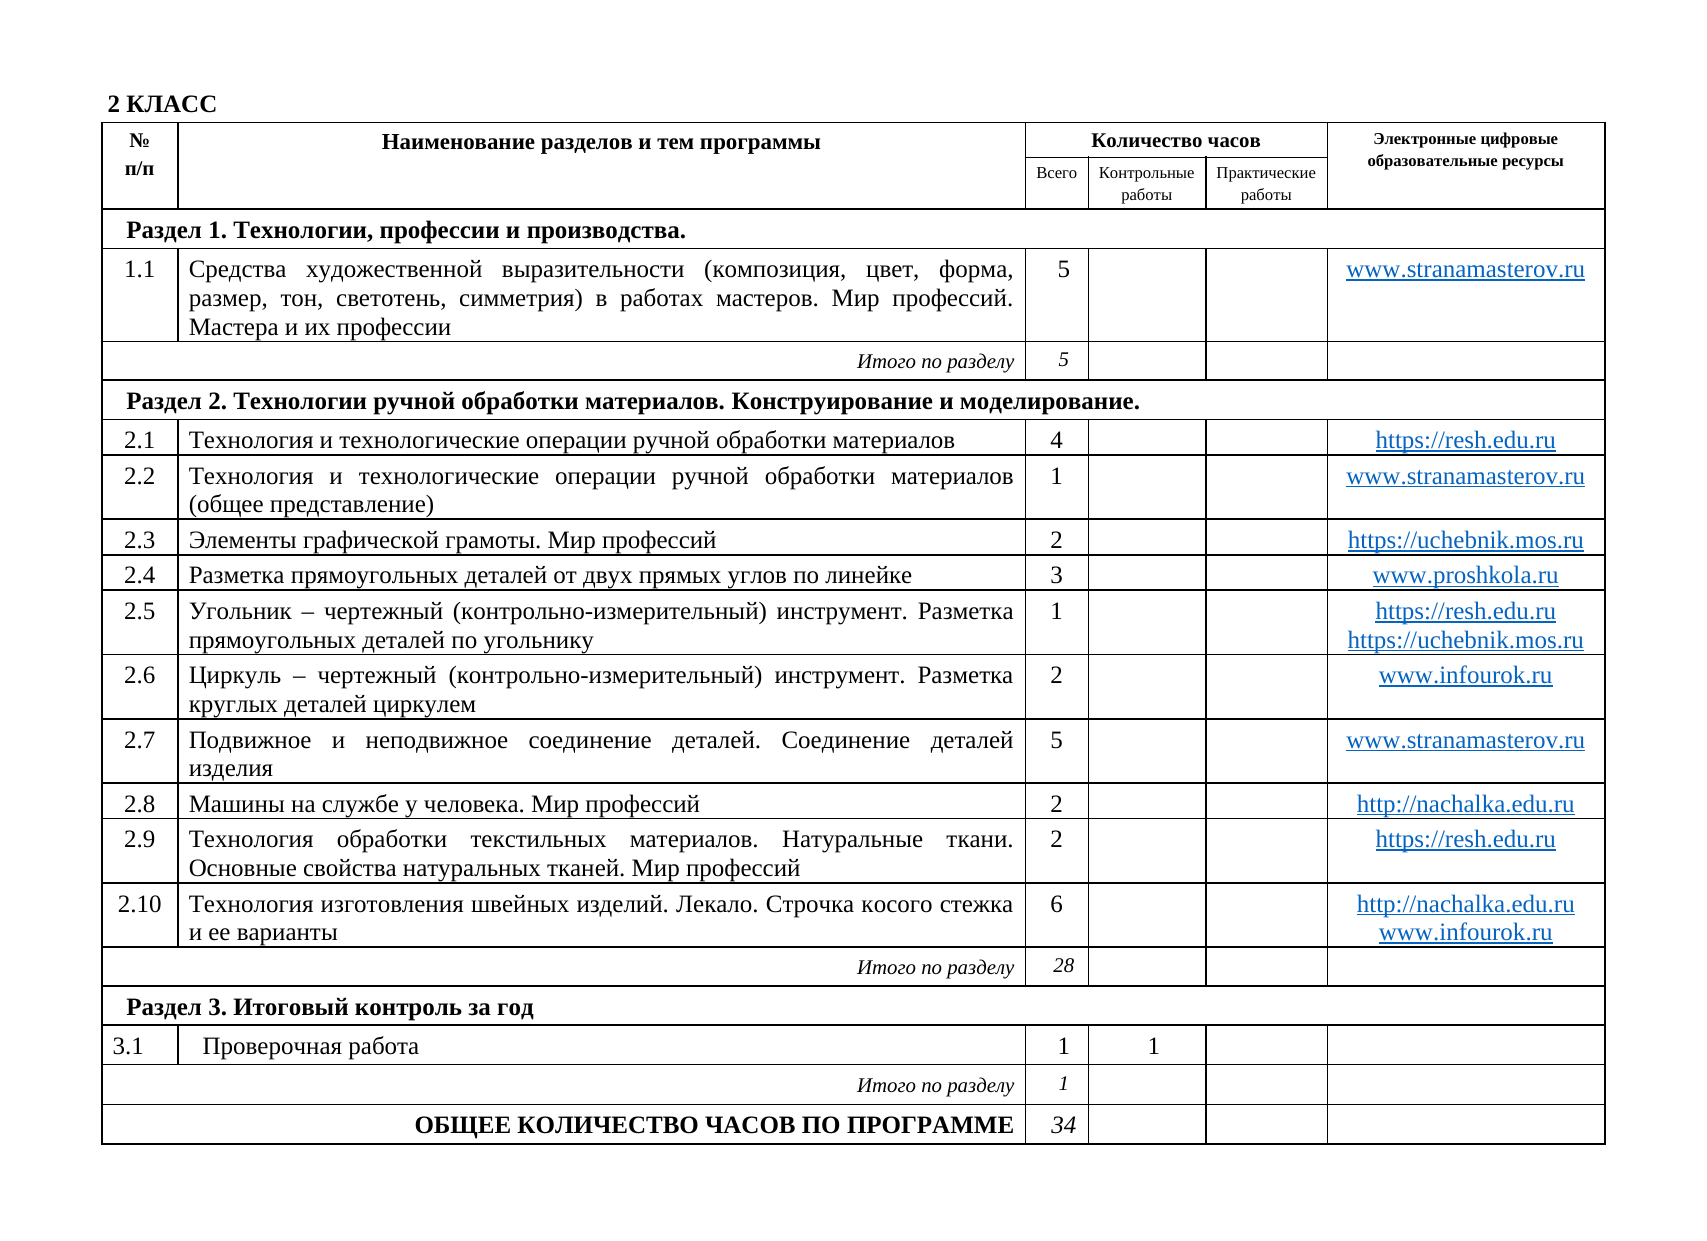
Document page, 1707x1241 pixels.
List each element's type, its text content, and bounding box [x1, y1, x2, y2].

table_cell Элементы графической грамоты. Мир профессий [179, 520, 1025, 554]
table_cell [1207, 591, 1327, 654]
table_cell Разметка прямоугольных деталей от двух прямых углов по линейке [179, 556, 1025, 589]
table_cell 2.10 [103, 884, 177, 946]
table_cell [1328, 1065, 1604, 1103]
table_cell Раздел 2. Технологии ручной обработки материалов. Конструирование и моделирование. [103, 381, 1604, 418]
table_cell [1207, 1065, 1327, 1103]
table_cell Раздел 3. Итоговый контроль за год [103, 987, 1604, 1024]
table_cell 5 [1026, 342, 1088, 379]
table_cell [1089, 342, 1205, 379]
table_cell 5 [1026, 249, 1088, 341]
table_cell 1 [1026, 1065, 1088, 1103]
table_cell Подвижное и неподвижное соединение деталей. Соединение деталей изделия [179, 720, 1025, 782]
table_cell www.stranamasterov.ru [1328, 249, 1604, 341]
table_header Количество часов [1026, 123, 1327, 156]
table_cell Всего [1026, 158, 1088, 208]
table_cell 1 [1089, 1026, 1205, 1064]
table_cell 2 [1026, 520, 1088, 554]
table_header № п/п [103, 123, 177, 208]
table_cell www.infourok.ru [1328, 655, 1604, 718]
table_cell Технология и технологические операции ручной обработки материалов [179, 420, 1025, 454]
table_cell 28 [1026, 948, 1088, 985]
table_cell [1089, 456, 1205, 518]
table_cell 34 [1026, 1105, 1088, 1143]
table_header Наименование разделов и тем программы [179, 123, 1025, 208]
table_header Электронные цифровые образовательные ресурсы [1328, 123, 1604, 208]
table_cell [1089, 884, 1205, 946]
table_cell 2.8 [103, 784, 177, 818]
table_cell Технология изготовления швейных изделий. Лекало. Строчка косого стежка и ее варианты [179, 884, 1025, 946]
table_cell [1207, 420, 1327, 454]
table_cell [1207, 884, 1327, 946]
table_cell Итого по разделу [103, 342, 1025, 379]
table_cell http://nachalka.edu.ru www.infourok.ru [1328, 884, 1604, 946]
table_cell www.proshkola.ru [1328, 556, 1604, 589]
table_cell [1328, 1026, 1604, 1064]
table_cell 3 [1026, 556, 1088, 589]
table_cell Раздел 1. Технологии, профессии и производства. [103, 210, 1604, 247]
table_cell [1089, 556, 1205, 589]
table_cell [1089, 948, 1205, 985]
table_cell Практические работы [1207, 158, 1327, 208]
table_cell 4 [1026, 420, 1088, 454]
table_cell Проверочная работа [179, 1026, 1025, 1064]
table_cell Угольник – чертежный (контрольно-измерительный) инструмент. Разметка прямоугольных деталей по угольнику [179, 591, 1025, 654]
table_cell 2.2 [103, 456, 177, 518]
table_cell Машины на службе у человека. Мир профессий [179, 784, 1025, 818]
table_cell 5 [1026, 720, 1088, 782]
table_cell [1207, 819, 1327, 882]
table_cell 1.1 [103, 249, 177, 341]
table_cell http://nachalka.edu.ru [1328, 784, 1604, 818]
table_cell 2.3 [103, 520, 177, 554]
table_cell Циркуль – чертежный (контрольно-измерительный) инструмент. Разметка круглых деталей циркулем [179, 655, 1025, 718]
table_cell [1207, 784, 1327, 818]
table_cell https://resh.edu.ru [1328, 819, 1604, 882]
table_cell 2.9 [103, 819, 177, 882]
table_cell [1089, 1065, 1205, 1103]
text 2 КЛАСС [101, 89, 1618, 117]
table_cell [1207, 249, 1327, 341]
table_cell 1 [1026, 1026, 1088, 1064]
table_cell 3.1 [103, 1026, 177, 1064]
table_cell Средства художественной выразительности (композиция, цвет, форма, размер, тон, светотень, симметрия) в работах мастеров. Мир профессий. Мастера и их профессии [179, 249, 1025, 341]
table_cell 2.4 [103, 556, 177, 589]
table_cell [1089, 591, 1205, 654]
table_cell [1328, 342, 1604, 379]
table_cell 2.1 [103, 420, 177, 454]
table_cell [1089, 819, 1205, 882]
table_cell [1089, 1105, 1205, 1143]
table_cell www.stranamasterov.ru [1328, 720, 1604, 782]
table_cell [1089, 720, 1205, 782]
table_cell [1207, 456, 1327, 518]
table_cell 2.7 [103, 720, 177, 782]
table_cell https://uchebnik.mos.ru [1328, 520, 1604, 554]
table_cell Итого по разделу [103, 1065, 1025, 1103]
table_cell 6 [1026, 884, 1088, 946]
table_cell Итого по разделу [103, 948, 1025, 985]
table_cell [1207, 1026, 1327, 1064]
table_cell Контрольные работы [1089, 158, 1205, 208]
table_cell [1089, 420, 1205, 454]
table_cell [1207, 1105, 1327, 1143]
table_cell 2 [1026, 819, 1088, 882]
table_cell 2.6 [103, 655, 177, 718]
table_cell [1207, 520, 1327, 554]
table_cell 1 [1026, 591, 1088, 654]
table_cell [1328, 948, 1604, 985]
table_cell 2 [1026, 655, 1088, 718]
table_cell [1089, 784, 1205, 818]
table_cell www.stranamasterov.ru [1328, 456, 1604, 518]
table_cell [1089, 655, 1205, 718]
table_cell 2 [1026, 784, 1088, 818]
table_cell [1207, 948, 1327, 985]
table_cell [1207, 655, 1327, 718]
table_cell https://resh.edu.ru https://uchebnik.mos.ru [1328, 591, 1604, 654]
table_cell [1207, 556, 1327, 589]
table_cell ОБЩЕЕ КОЛИЧЕСТВО ЧАСОВ ПО ПРОГРАММЕ [103, 1105, 1025, 1143]
table_cell Технология и технологические операции ручной обработки материалов (общее представление) [179, 456, 1025, 518]
table_cell Технология обработки текстильных материалов. Натуральные ткани. Основные свойства натуральных тканей. Мир профессий [179, 819, 1025, 882]
table_cell https://resh.edu.ru [1328, 420, 1604, 454]
table_cell [1207, 342, 1327, 379]
table_cell 1 [1026, 456, 1088, 518]
table_cell [1328, 1105, 1604, 1143]
table_cell 2.5 [103, 591, 177, 654]
table_cell [1089, 249, 1205, 341]
table_cell [1207, 720, 1327, 782]
table_cell [1089, 520, 1205, 554]
